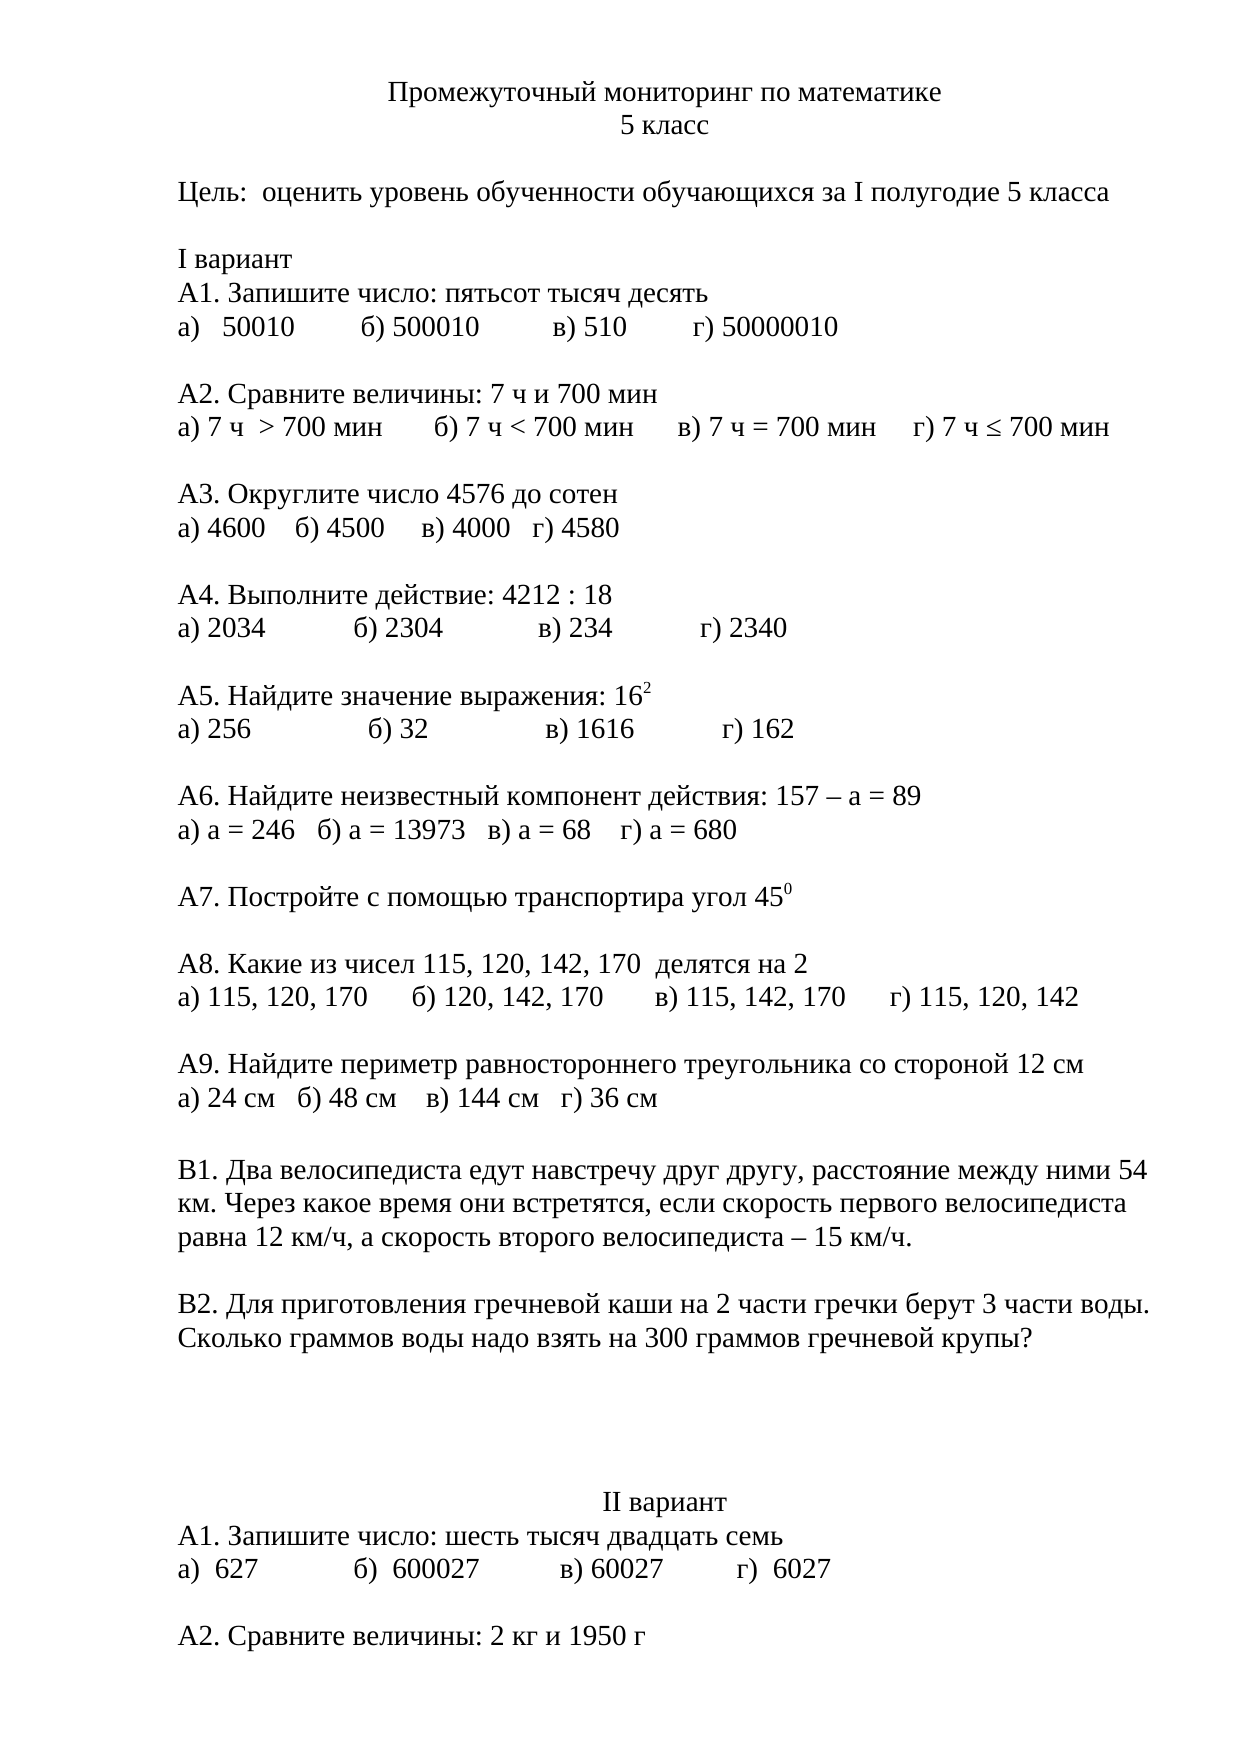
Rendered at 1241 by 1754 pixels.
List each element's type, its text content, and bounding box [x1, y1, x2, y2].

text А1. Запишите число: пятьсот тысяч десять [177, 275, 1152, 309]
text А5. Найдите значение выражения: 162 [177, 678, 1152, 711]
text А8. Какие из чисел 115, 120, 142, 170 делятся на 2 [177, 946, 1152, 979]
text а) 4600 б) 4500 в) 4000 г) 4580 [177, 510, 1152, 543]
text А9. Найдите периметр равностороннего треугольника со стороной 12 см [177, 1047, 1152, 1080]
text В1. Два велосипедиста едут навстречу друг другу, расстояние между ними 54 км. Через какое время они встретятся, если скорость первого велосипедиста равна 12 км/ч, а скорость второго велосипедиста – 15 км/ч. [177, 1152, 1152, 1253]
text А1. Запишите число: шесть тысяч двадцать семь [177, 1518, 1152, 1551]
text а) 2034 б) 2304 в) 234 г) 2340 [177, 611, 1152, 644]
text В2. Для приготовления гречневой каши на 2 части гречки берут 3 части воды. Сколько граммов воды надо взять на 300 граммов гречневой крупы? [177, 1286, 1152, 1353]
text а) 24 см б) 48 см в) 144 см г) 36 см [177, 1080, 1152, 1114]
text I вариант [177, 242, 1152, 275]
text 5 класс [177, 107, 1152, 141]
text а) 256 б) 32 в) 1616 г) 162 [177, 711, 1152, 745]
text а) 50010 б) 500010 в) 510 г) 50000010 [177, 309, 1152, 342]
text А2. Сравните величины: 2 кг и 1950 г [177, 1618, 1152, 1652]
text Цель: оценить уровень обученности обучающихся за I полугодие 5 класса [177, 174, 1152, 208]
text а) а = 246 б) а = 13973 в) а = 68 г) а = 680 [177, 812, 1152, 845]
text А2. Сравните величины: 7 ч и 700 мин [177, 376, 1152, 409]
text а) 115, 120, 170 б) 120, 142, 170 в) 115, 142, 170 г) 115, 120, 142 [177, 979, 1152, 1013]
text А6. Найдите неизвестный компонент действия: 157 – а = 89 [177, 778, 1152, 812]
text а) 627 б) 600027 в) 60027 г) 6027 [177, 1551, 1152, 1585]
text А7. Постройте с помощью транспортира угол 450 [177, 879, 1152, 912]
text а) 7 ч > 700 мин б) 7 ч < 700 мин в) 7 ч = 700 мин г) 7 ч ≤ 700 мин [177, 409, 1152, 443]
text А4. Выполните действие: 4212 : 18 [177, 577, 1152, 611]
text Промежуточный мониторинг по математике [177, 74, 1152, 107]
text А3. Округлите число 4576 до сотен [177, 476, 1152, 510]
text II вариант [177, 1484, 1152, 1518]
